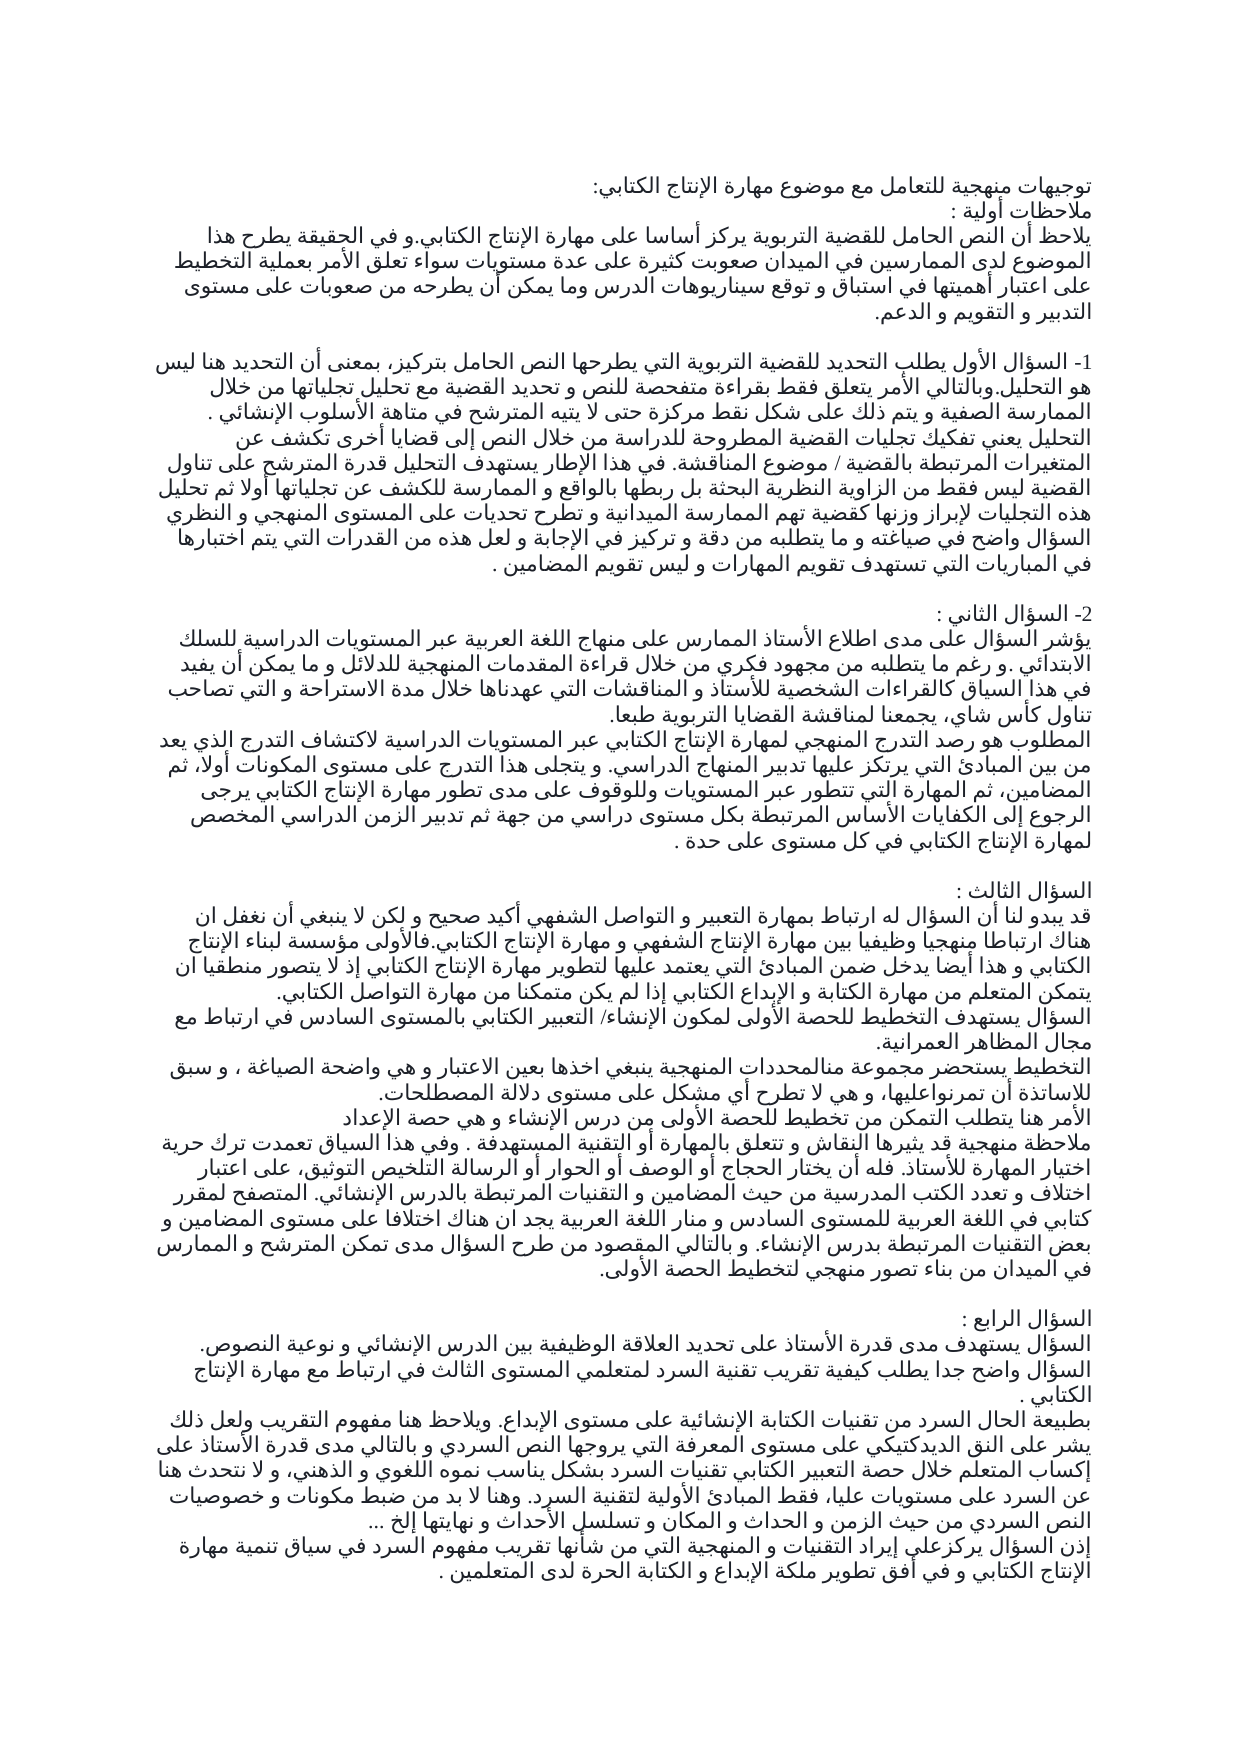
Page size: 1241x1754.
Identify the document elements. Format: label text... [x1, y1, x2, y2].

text السؤال الرابع : السؤال يستهدف مدى قدرة الأستاذ على تحديد العلاقة الوظيفية بين الدرس الإنشائي و نوعية النصوص. السؤال واضح جدا يطلب كيفية تقريب تقنية السرد لمتعلمي المستوى الثالث في ارتباط مع مهارة الإنتاج الكتابي . بطبيعة الحال السرد من تقنيات الكتابة الإنشائية على مستوى الإبداع. ويلاحظ هنا مفهوم التقريب ولعل ذلك يشر على النق الديدكتيكي على مستوى المعرفة التي يروجها النص السردي و بالتالي مدى قدرة الأستاذ على إكساب المتعلم خلال حصة التعبير الكتابي تقنيات السرد بشكل يناسب نموه اللغوي و الذهني، و لا نتحدث هنا عن السرد على مستويات عليا، فقط المبادئ الأولية لتقنية السرد. وهنا لا بد من ضبط مكونات و خصوصيات النص السردي من حيث الزمن و الحداث و المكان و تسلسل الأحداث و نهايتها إلخ ... إذن السؤال يركزعلى إيراد التقنيات و المنهجية التي من شأنها تقريب مفهوم السرد في سياق تنمية مهارة الإنتاج الكتابي و في أفق تطوير ملكة الإبداع و الكتابة الحرة لدى المتعلمين . [148, 1306, 1093, 1583]
text 1- السؤال الأول يطلب التحديد للقضية التربوية التي يطرحها النص الحامل بتركيز، بمعنى أن التحديد هنا ليس هو التحليل.وبالتالي الأمر يتعلق فقط بقراءة متفحصة للنص و تحديد القضية مع تحليل تجلياتها من خلال الممارسة الصفية و يتم ذلك على شكل نقط مركزة حتى لا يتيه المترشح في متاهة الأسلوب الإنشائي . التحليل يعني تفكيك تجليات القضية المطروحة للدراسة من خلال النص إلى قضايا أخرى تكشف عن المتغيرات المرتبطة بالقضية / موضوع المناقشة. في هذا الإطار يستهدف التحليل قدرة المترشح على تناول القضية ليس فقط من الزاوية النظرية البحثة بل ربطها بالواقع و الممارسة للكشف عن تجلياتها أولا ثم تحليل هذه التجليات لإبراز وزنها كقضية تهم الممارسة الميدانية و تطرح تحديات على المستوى المنهجي و النظري السؤال واضح في صياغته و ما يتطلبه من دقة و تركيز في الإجابة و لعل هذه من القدرات التي يتم اختبارها في المباريات التي تستهدف تقويم المهارات و ليس تقويم المضامين . [148, 349, 1093, 576]
text توجيهات منهجية للتعامل مع موضوع مهارة الإنتاج الكتابي: ملاحظات أولية : يلاحظ أن النص الحامل للقضية التربوية يركز أساسا على مهارة الإنتاج الكتابي.و في الحقيقة يطرح هذا الموضوع لدى الممارسين في الميدان صعوبت كثيرة على عدة مستويات سواء تعلق الأمر بعملية التخطيط على اعتبار أهميتها في استباق و توقع سيناريوهات الدرس وما يمكن أن يطرحه من صعوبات على مستوى التدبير و التقويم و الدعم. [148, 173, 1093, 324]
text السؤال الثالث : قد يبدو لنا أن السؤال له ارتباط بمهارة التعبير و التواصل الشفهي أكيد صحيح و لكن لا ينبغي أن نغفل ان هناك ارتباطا منهجيا وظيفيا بين مهارة الإنتاج الشفهي و مهارة الإنتاج الكتابي.فالأولى مؤسسة لبناء الإنتاج الكتابي و هذا أيضا يدخل ضمن المبادئ التي يعتمد عليها لتطوير مهارة الإنتاج الكتابي إذ لا يتصور منطقيا ان يتمكن المتعلم من مهارة الكتابة و الإبداع الكتابي إذا لم يكن متمكنا من مهارة التواصل الكتابي. السؤال يستهدف التخطيط للحصة الأولى لمكون الإنشاء/ التعبير الكتابي بالمستوى السادس في ارتباط مع مجال المظاهر العمرانية. التخطيط يستحضر مجموعة منالمحددات المنهجية ينبغي اخذها بعين الاعتبار و هي واضحة الصياغة ، و سبق للاساتذة أن تمرنواعليها، و هي لا تطرح أي مشكل على مستوى دلالة المصطلحات. الأمر هنا يتطلب التمكن من تخطيط للحصة الأولى من درس الإنشاء و هي حصة الإعداد ملاحظة منهجية قد يثيرها النقاش و تتعلق بالمهارة أو التقنية المستهدفة . وفي هذا السياق تعمدت ترك حرية اختيار المهارة للأستاذ. فله أن يختار الحجاج أو الوصف أو الحوار أو الرسالة التلخيص التوثيق، على اعتبار اختلاف و تعدد الكتب المدرسية من حيث المضامين و التقنيات المرتبطة بالدرس الإنشائي. المتصفح لمقرر كتابي في اللغة العربية للمستوى السادس و منار اللغة العربية يجد ان هناك اختلافا على مستوى المضامين و بعض التقنيات المرتبطة بدرس الإنشاء. و بالتالي المقصود من طرح السؤال مدى تمكن المترشح و الممارس في الميدان من بناء تصور منهجي لتخطيط الحصة الأولى. [148, 878, 1093, 1281]
text 2- السؤال الثاني : يؤشر السؤال على مدى اطلاع الأستاذ الممارس على منهاج اللغة العربية عبر المستويات الدراسية للسلك الابتدائي .و رغم ما يتطلبه من مجهود فكري من خلال قراءة المقدمات المنهجية للدلائل و ما يمكن أن يفيد في هذا السياق كالقراءات الشخصية للأستاذ و المناقشات التي عهدناها خلال مدة الاستراحة و التي تصاحب تناول كأس شاي، يجمعنا لمناقشة القضايا التربوية طبعا. المطلوب هو رصد التدرج المنهجي لمهارة الإنتاج الكتابي عبر المستويات الدراسية لاكتشاف التدرج الذي يعد من بين المبادئ التي يرتكز عليها تدبير المنهاج الدراسي. و يتجلى هذا التدرج على مستوى المكونات أولا، ثم المضامين، ثم المهارة التي تتطور عبر المستويات وللوقوف على مدى تطور مهارة الإنتاج الكتابي يرجى الرجوع إلى الكفايات الأساس المرتبطة بكل مستوى دراسي من جهة ثم تدبير الزمن الدراسي المخصص لمهارة الإنتاج الكتابي في كل مستوى على حدة . [148, 601, 1093, 853]
